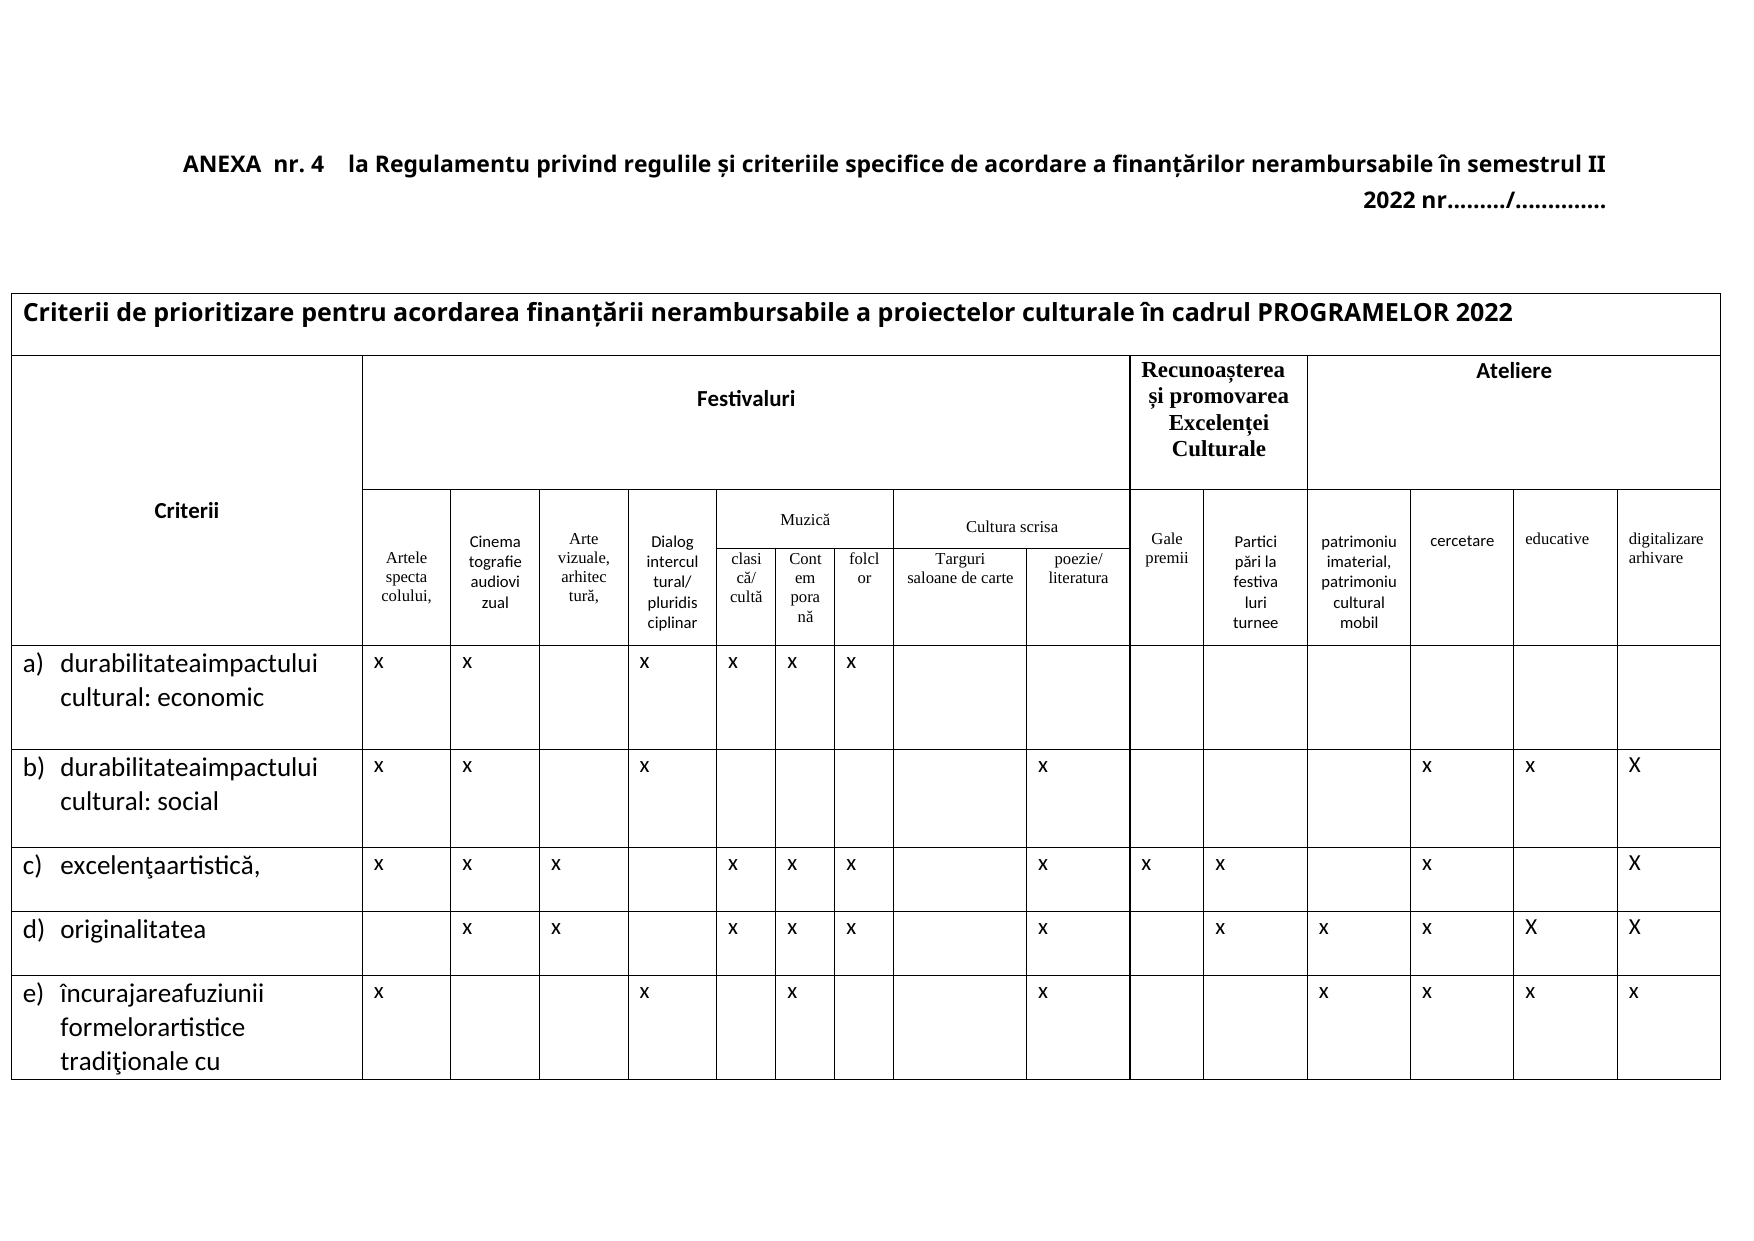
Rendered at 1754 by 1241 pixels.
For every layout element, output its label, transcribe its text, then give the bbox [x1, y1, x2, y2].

table_cell x [1411, 848, 1513, 911]
table_cell [1204, 646, 1307, 749]
table_cell [629, 912, 716, 975]
table_cell originalitatea [12, 912, 362, 975]
table_cell [717, 976, 775, 1079]
table_cell x [1411, 912, 1513, 975]
table_cell x [540, 848, 628, 911]
table_cell x [776, 646, 834, 749]
table_cell x [451, 646, 539, 749]
table_cell X [1514, 912, 1617, 975]
table_cell [894, 750, 1026, 847]
table_cell [894, 646, 1026, 749]
table_cell [776, 750, 834, 847]
table_cell x [717, 848, 775, 911]
table_cell x [363, 646, 450, 749]
table_cell x [1131, 848, 1203, 911]
table_cell x [835, 912, 893, 975]
table_cell x [1308, 912, 1410, 975]
table_cell Recunoașterea și promovarea Excelenței Culturale [1131, 356, 1307, 489]
table_cell [1514, 848, 1617, 911]
table_cell [835, 750, 893, 847]
table_cell [1618, 646, 1720, 749]
table_cell x [776, 976, 834, 1079]
table_cell X [1618, 750, 1720, 847]
table_cell Festivaluri [363, 356, 1129, 489]
table_cell x [451, 848, 539, 911]
table_cell Muzică [717, 490, 893, 548]
table_cell x [363, 976, 450, 1079]
table_cell x [363, 750, 450, 847]
table_cell x [629, 976, 716, 1079]
table_cell [894, 976, 1026, 1079]
table_cell x [1308, 976, 1410, 1079]
table_cell Dialog intercul tural/ pluridis ciplinar [629, 490, 716, 645]
table_cell Gale premii [1131, 490, 1203, 645]
table_cell x [1618, 976, 1720, 1079]
table_cell [1204, 976, 1307, 1079]
table_cell [1131, 646, 1203, 749]
table_cell poezie/ literatura [1027, 549, 1129, 645]
table_cell durabilitateaimpactului cultural: social [12, 750, 362, 847]
table_cell [1411, 646, 1513, 749]
table_cell x [1027, 912, 1129, 975]
table_cell x [1411, 976, 1513, 1079]
text ANEXA nr. 4 la Regulamentu privind regulile şi criteriile specifice de acordare a finanţărilor nerambursabile în semestrul II 2022 nr........./.............. [148, 148, 1606, 215]
table_cell [894, 848, 1026, 911]
table_cell [1131, 912, 1203, 975]
table_cell x [776, 912, 834, 975]
table_cell x [1204, 848, 1307, 911]
table_cell x [1027, 848, 1129, 911]
table_cell x [1514, 750, 1617, 847]
table_cell x [835, 646, 893, 749]
table_cell x [1514, 976, 1617, 1079]
table_cell durabilitateaimpactului cultural: economic [12, 646, 362, 749]
table_cell educative [1514, 490, 1617, 645]
table_cell [1308, 646, 1410, 749]
table_cell x [776, 848, 834, 911]
table_cell x [1411, 750, 1513, 847]
table_cell [835, 976, 893, 1079]
table_cell Artele specta colului, [363, 490, 450, 645]
table_cell Targuri saloane de carte [894, 549, 1026, 645]
table_cell [717, 750, 775, 847]
table_cell [363, 912, 450, 975]
table_cell Ateliere [1308, 356, 1720, 489]
table_cell [629, 848, 716, 911]
table_cell [1308, 750, 1410, 847]
table_cell [540, 976, 628, 1079]
table_cell digitalizare arhivare [1618, 490, 1720, 645]
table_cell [12, 976, 362, 1079]
table_cell Contem porană [776, 549, 834, 645]
table_cell Criterii [12, 356, 362, 645]
table_cell excelenţaartistică, [12, 848, 362, 911]
table_cell [1131, 750, 1203, 847]
table_cell cercetare [1411, 490, 1513, 645]
table_cell x [1027, 976, 1129, 1079]
table_cell x [629, 750, 716, 847]
table_cell x [1027, 750, 1129, 847]
table_cell x [540, 912, 628, 975]
table_cell [1308, 848, 1410, 911]
table_cell folclor [835, 549, 893, 645]
table_cell x [363, 848, 450, 911]
table_cell Partici pări la festiva luri turnee [1204, 490, 1307, 645]
table_cell [1027, 646, 1129, 749]
table_header Criterii de prioritizare pentru acordarea finanţării nerambursabile a proiectelor culturale în cadrul PROGRAMELOR 2022 [12, 294, 1720, 355]
table_cell patrimoniu imaterial, patrimoniu cultural mobil [1308, 490, 1410, 645]
table_cell [894, 912, 1026, 975]
table_cell Cinema tografie audiovi zual [451, 490, 539, 645]
table_cell X [1618, 848, 1720, 911]
table_cell [451, 976, 539, 1079]
table_cell x [451, 912, 539, 975]
table_cell [540, 750, 628, 847]
table_cell x [629, 646, 716, 749]
table_cell clasică/cultă [717, 549, 775, 645]
table_cell Arte vizuale, arhitec tură, [540, 490, 628, 645]
table_cell [1514, 646, 1617, 749]
table_cell x [717, 912, 775, 975]
table_cell x [717, 646, 775, 749]
table_cell x [1204, 912, 1307, 975]
table_cell x [835, 848, 893, 911]
table_cell [540, 646, 628, 749]
table_cell Cultura scrisa [894, 490, 1129, 548]
table_cell x [451, 750, 539, 847]
table_cell X [1618, 912, 1720, 975]
table_cell [1131, 976, 1203, 1079]
table_cell [1204, 750, 1307, 847]
